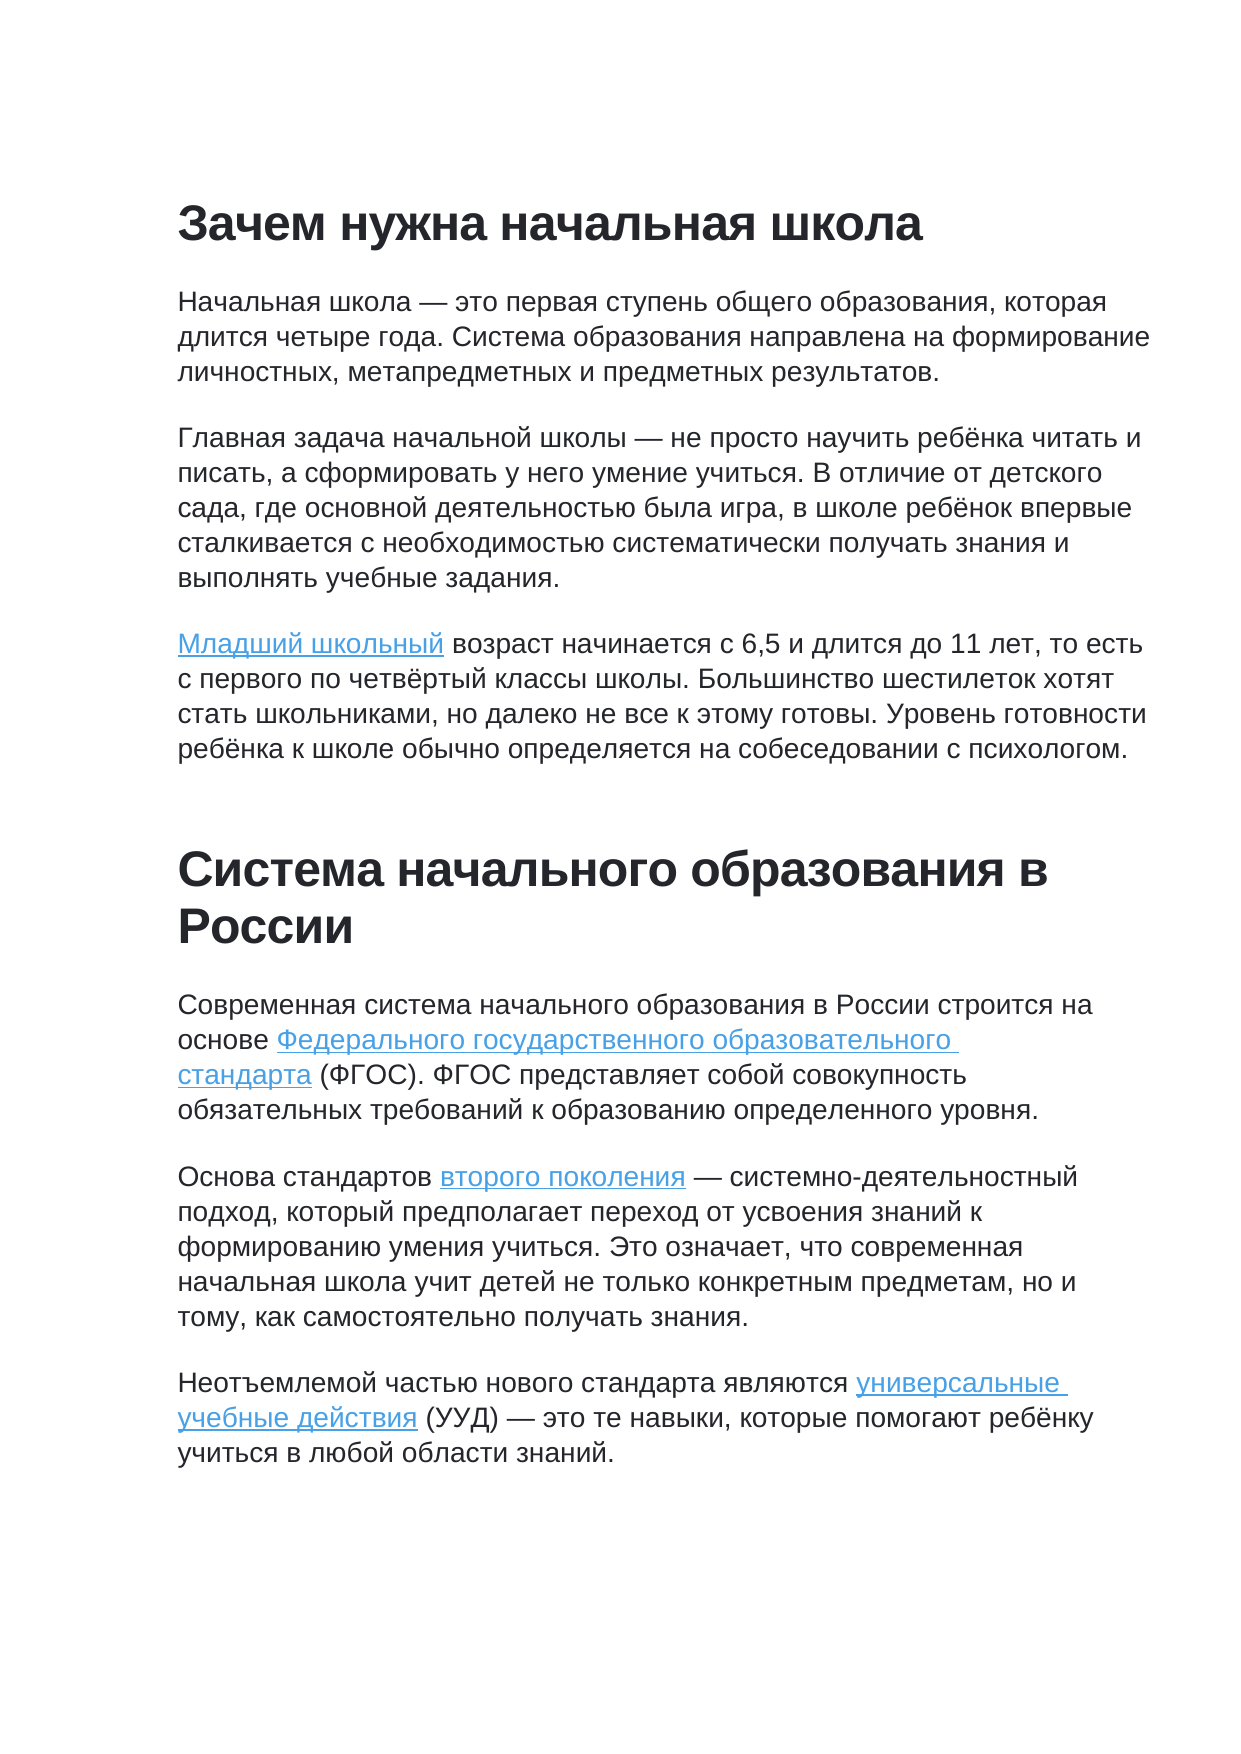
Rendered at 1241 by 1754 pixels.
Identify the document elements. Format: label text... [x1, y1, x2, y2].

text Неотъемлемой частью нового стандарта являются универсальные учебные действия (УУД) — это те навыки, которые помогают ребёнку учиться в любой области знаний. [177, 1363, 1152, 1468]
text Современная система начального образования в России строится на основе Федерального государственного образовательного стандарта (ФГОС). ФГОС представляет собой совокупность обязательных требований к образованию определенного уровня. [177, 986, 1152, 1126]
text Младший школьный возраст начинается с 6,5 и длится до 11 лет, то есть с первого по четвёртый классы школы. Большинство шестилеток хотят стать школьниками, но далеко не все к этому готовы. Уровень готовности ребёнка к школе обычно определяется на собеседовании с психологом. [177, 624, 1152, 764]
text Система начального образования в России [177, 839, 1152, 954]
text Основа стандартов второго поколения — системно-деятельностный подход, который предполагает переход от усвоения знаний к формированию умения учиться. Это означает, что современная начальная школа учит детей не только конкретным предметам, но и тому, как самостоятельно получать знания. [177, 1157, 1152, 1332]
text Зачем нужна начальная школа [177, 193, 1152, 251]
text Начальная школа — это первая ступень общего образования, которая длится четыре года. Система образования направлена на формирование личностных, метапредметных и предметных результатов. [177, 282, 1152, 387]
text Главная задача начальной школы — не просто научить ребёнка читать и писать, а сформировать у него умение учиться. В отличие от детского сада, где основной деятельностью была игра, в школе ребёнок впервые сталкивается с необходимостью систематически получать знания и выполнять учебные задания. [177, 418, 1152, 593]
